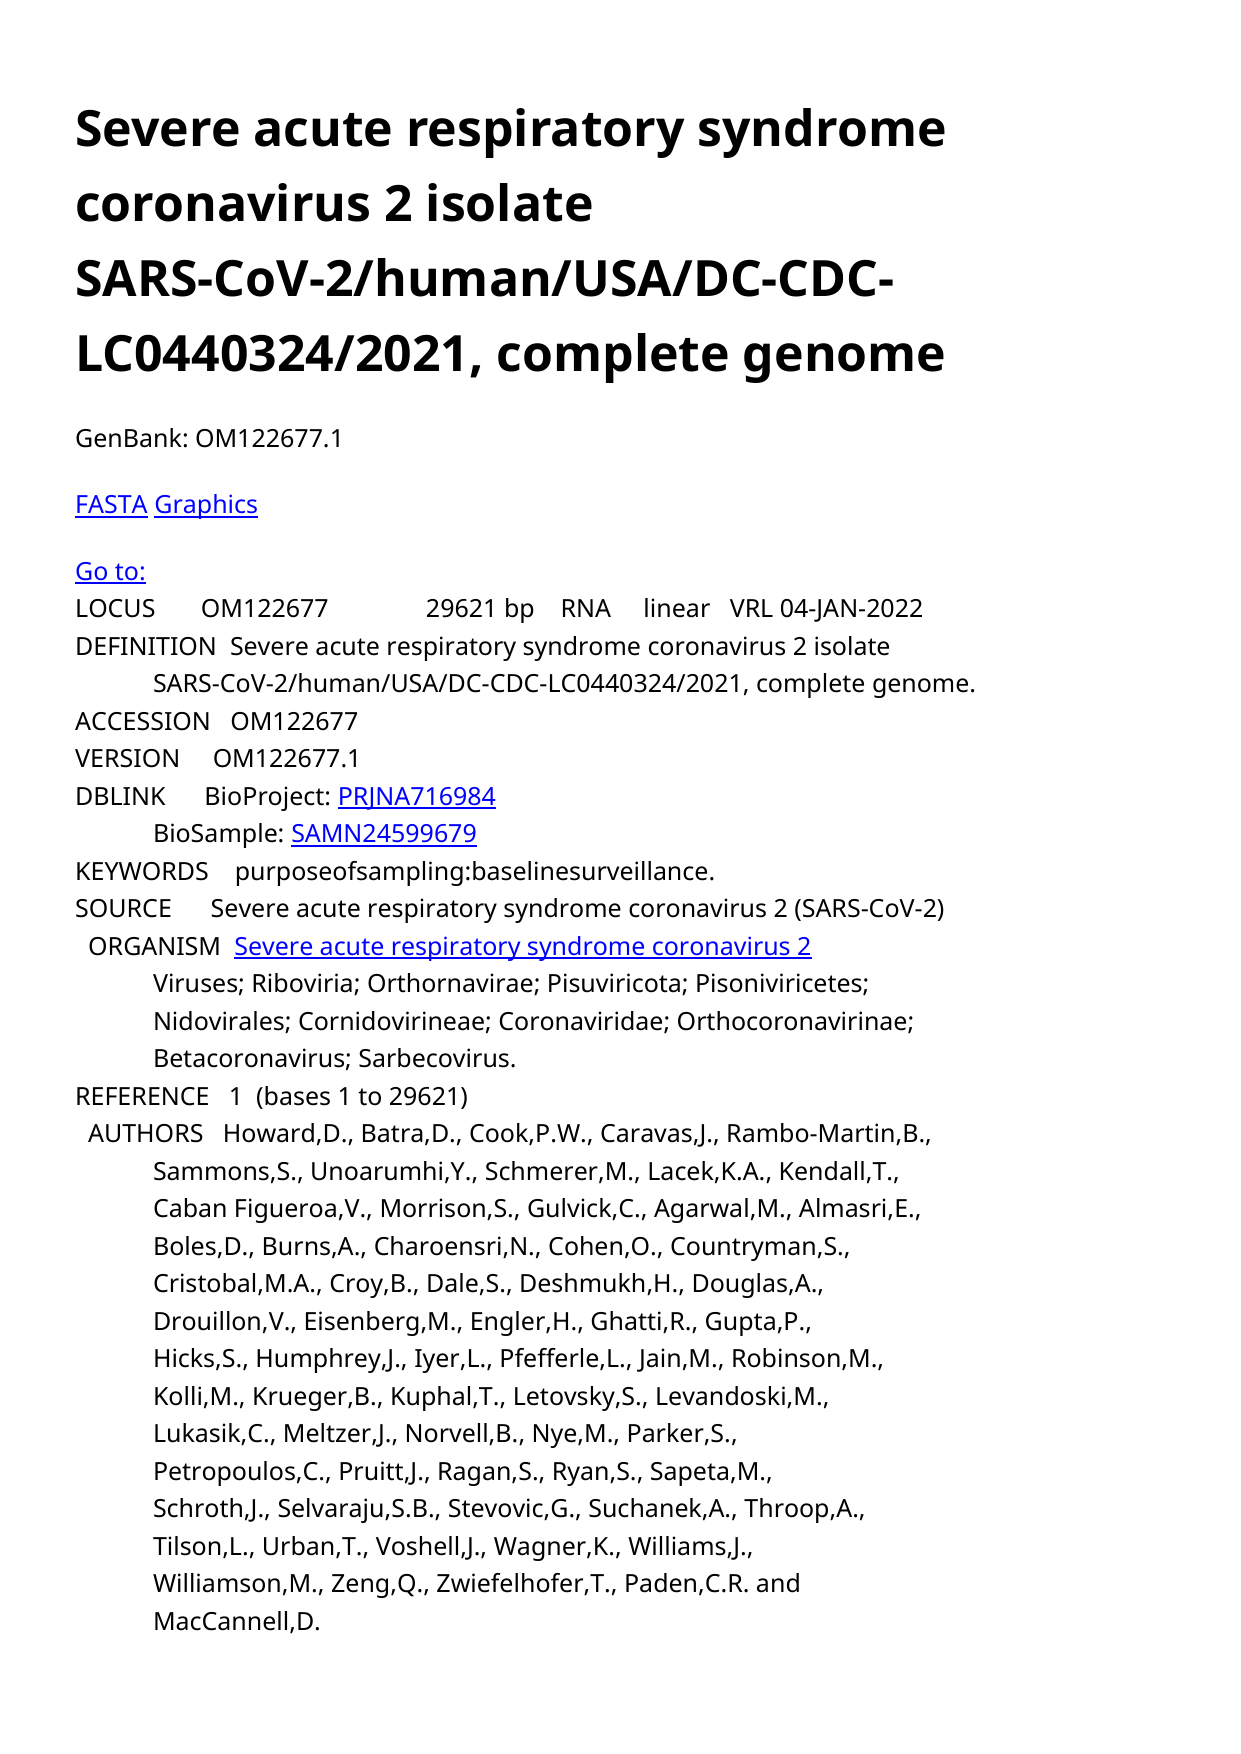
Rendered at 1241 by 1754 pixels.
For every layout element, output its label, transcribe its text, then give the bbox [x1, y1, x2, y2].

text GenBank: OM122677.1 [75, 419, 1165, 456]
text FASTA Graphics [75, 485, 1165, 523]
text Caban Figueroa,V., Morrison,S., Gulvick,C., Agarwal,M., Almasri,E., [75, 1189, 1165, 1227]
text DBLINK BioProject: PRJNA716984 [75, 777, 1165, 814]
text ACCESSION OM122677 [75, 702, 1165, 739]
text DEFINITION Severe acute respiratory syndrome coronavirus 2 isolate [75, 627, 1165, 664]
text Sammons,S., Unoarumhi,Y., Schmerer,M., Lacek,K.A., Kendall,T., [75, 1152, 1165, 1189]
text REFERENCE 1 (bases 1 to 29621) [75, 1077, 1165, 1114]
text Boles,D., Burns,A., Charoensri,N., Cohen,O., Countryman,S., [75, 1227, 1165, 1264]
text BioSample: SAMN24599679 [75, 814, 1165, 852]
text Nidovirales; Cornidovirineae; Coronaviridae; Orthocoronavirinae; [75, 1002, 1165, 1039]
text MacCannell,D. [75, 1602, 1165, 1639]
text LOCUS OM122677 29621 bp RNA linear VRL 04-JAN-2022 [75, 589, 1165, 627]
text VERSION OM122677.1 [75, 739, 1165, 777]
text Petropoulos,C., Pruitt,J., Ragan,S., Ryan,S., Sapeta,M., [75, 1452, 1165, 1489]
text Drouillon,V., Eisenberg,M., Engler,H., Ghatti,R., Gupta,P., [75, 1302, 1165, 1339]
text Cristobal,M.A., Croy,B., Dale,S., Deshmukh,H., Douglas,A., [75, 1264, 1165, 1302]
text Schroth,J., Selvaraju,S.B., Stevovic,G., Suchanek,A., Throop,A., [75, 1489, 1165, 1527]
text Lukasik,C., Meltzer,J., Norvell,B., Nye,M., Parker,S., [75, 1414, 1165, 1452]
text ORGANISM Severe acute respiratory syndrome coronavirus 2 [75, 927, 1165, 964]
text Go to: [75, 552, 1165, 589]
text Tilson,L., Urban,T., Voshell,J., Wagner,K., Williams,J., [75, 1527, 1165, 1564]
text AUTHORS Howard,D., Batra,D., Cook,P.W., Caravas,J., Rambo-Martin,B., [75, 1114, 1165, 1152]
text SARS-CoV-2/human/USA/DC-CDC-LC0440324/2021, complete genome. [75, 664, 1165, 702]
text Hicks,S., Humphrey,J., Iyer,L., Pfefferle,L., Jain,M., Robinson,M., [75, 1339, 1165, 1377]
text Viruses; Riboviria; Orthornavirae; Pisuviricota; Pisoniviricetes; [75, 964, 1165, 1002]
text Betacoronavirus; Sarbecovirus. [75, 1039, 1165, 1077]
text KEYWORDS purposeofsampling:baselinesurveillance. [75, 852, 1165, 889]
text SOURCE Severe acute respiratory syndrome coronavirus 2 (SARS-CoV-2) [75, 889, 1165, 927]
text Williamson,M., Zeng,Q., Zwiefelhofer,T., Paden,C.R. and [75, 1564, 1165, 1602]
text Severe acute respiratory syndrome coronavirus 2 isolate SARS-CoV-2/human/USA/DC-CDC-LC0440324/2021, complete genome [75, 89, 1165, 389]
text Kolli,M., Krueger,B., Kuphal,T., Letovsky,S., Levandoski,M., [75, 1377, 1165, 1414]
